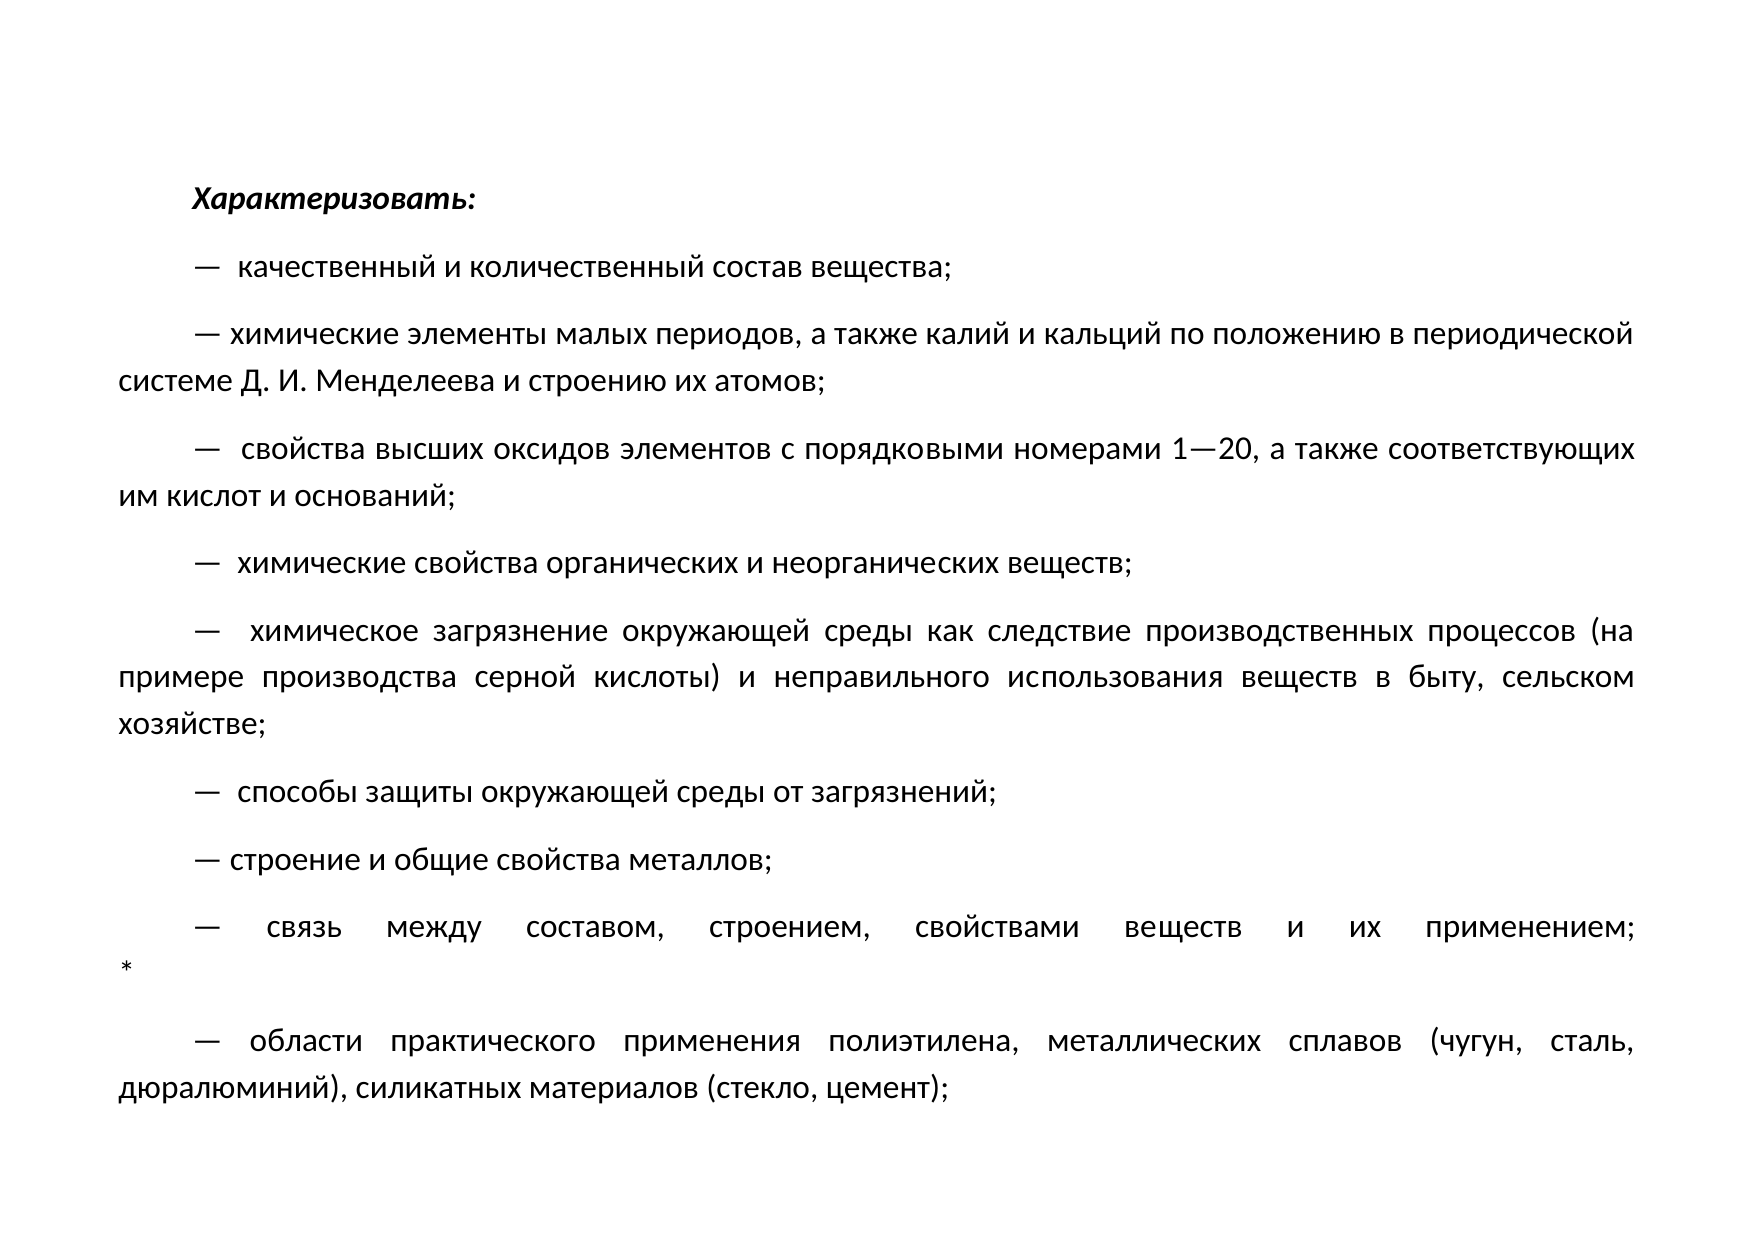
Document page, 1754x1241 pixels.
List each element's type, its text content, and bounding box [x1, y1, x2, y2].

text — связь между составом, строением, свойствами веществ и их применением; * [118, 905, 1636, 993]
text — качественный и количественный состав вещества; [118, 245, 1636, 286]
text Характеризовать: [118, 177, 1636, 218]
text — свойства высших оксидов элементов с порядковыми номерами 1—20, а также соответствующих им кислот и оснований; [118, 427, 1636, 514]
text — способы защиты окружающей среды от загрязнений; [118, 770, 1636, 811]
text — химические свойства органических и неорганических веществ; [118, 541, 1636, 582]
text — химическое загрязнение окружающей среды как следствие производственных процессов (на примере производства серной кислоты) и неправильного использования веществ в быту, сельском хозяйстве; [118, 609, 1636, 743]
text — строение и общие свойства металлов; [118, 837, 1636, 878]
text — химические элементы малых периодов, а также калий и кальций по положению в периодической системе Д. И. Менделеева и строению их атомов; [118, 312, 1636, 400]
text — области практического применения полиэтилена, металлических сплавов (чугун, сталь, дюралюминий), силикатных материалов (стекло, цемент); [118, 1019, 1636, 1107]
